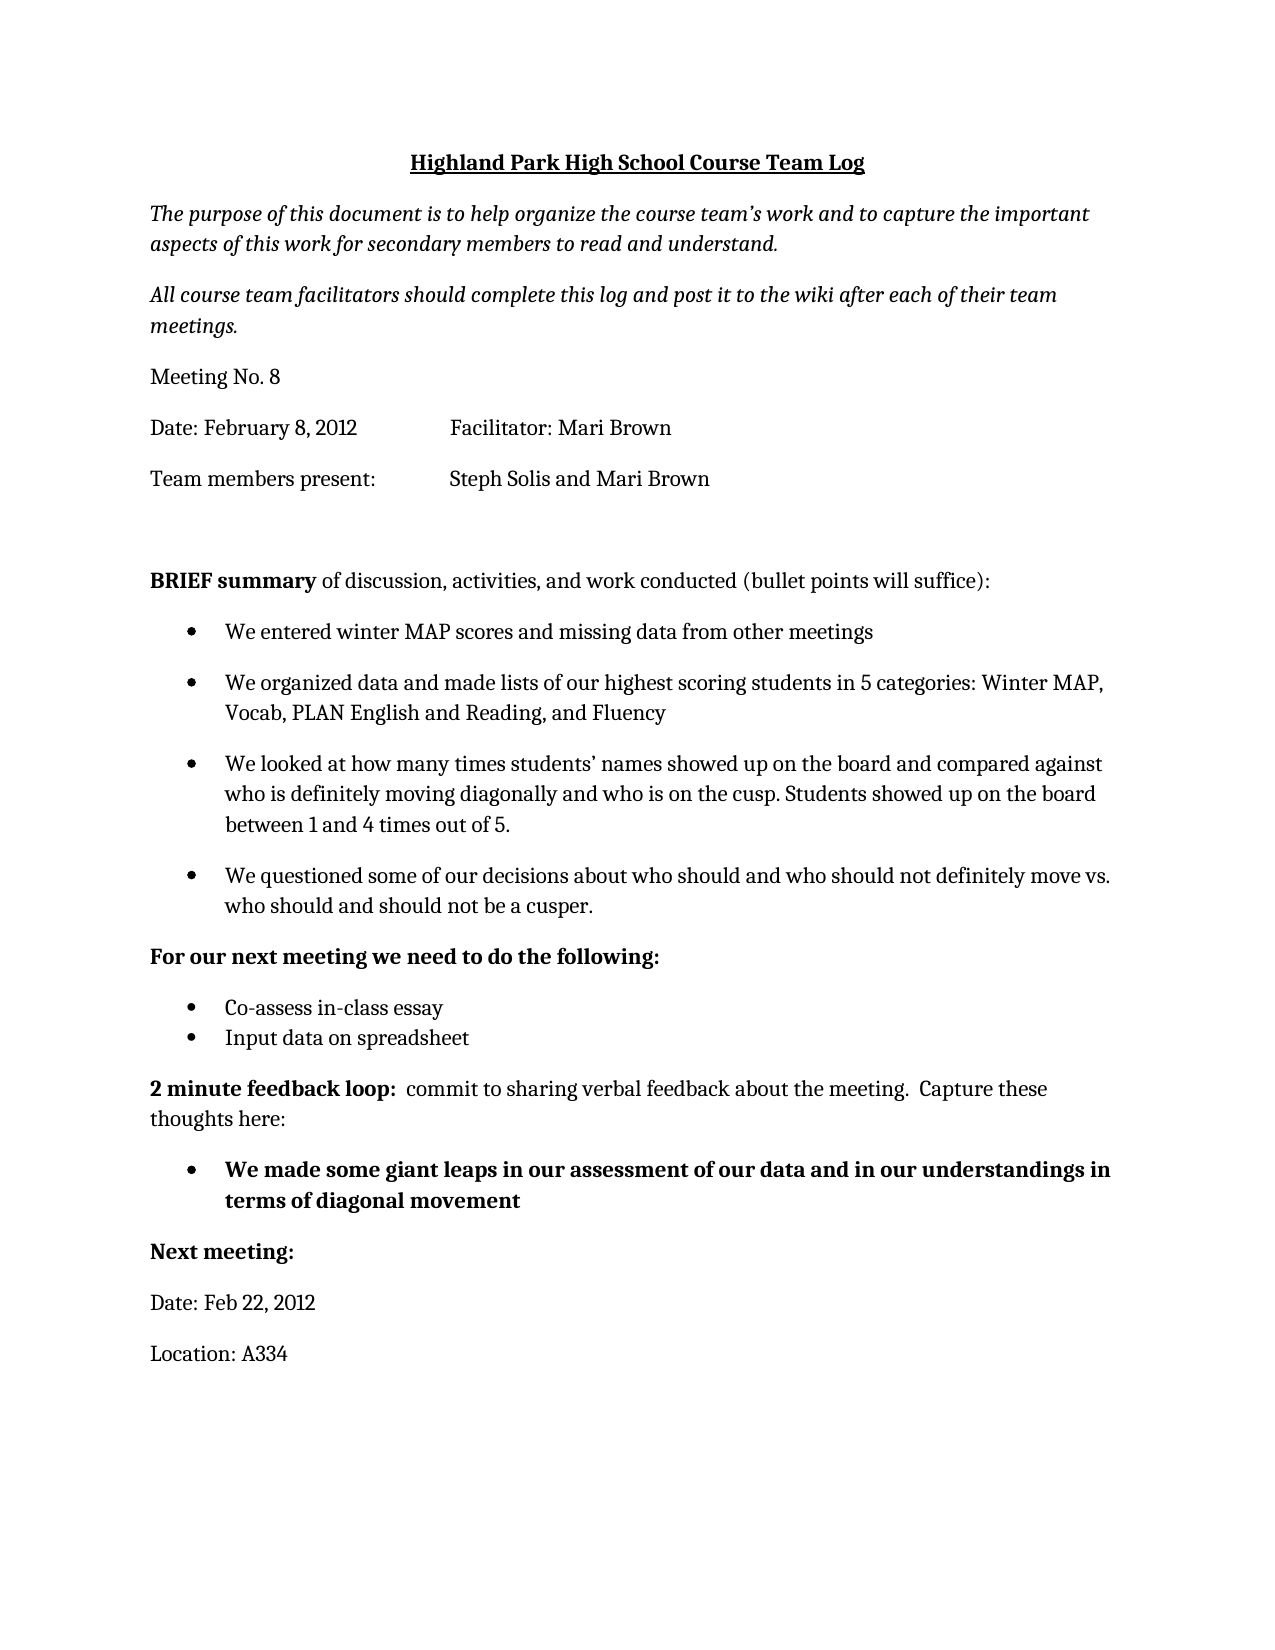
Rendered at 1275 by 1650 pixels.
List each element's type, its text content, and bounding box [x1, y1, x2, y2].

list Input data on spreadsheet [187, 1025, 1125, 1051]
text Highland Park High School Course Team Log [150, 150, 1125, 176]
list Co-assess in-class essay [187, 995, 1125, 1021]
text BRIEF summary of discussion, activities, and work conducted (bullet points will suffice): [150, 568, 1125, 594]
text Team members present: Steph Solis and Mari Brown [150, 466, 1125, 492]
text Location: A334 [150, 1341, 1125, 1367]
text Date: February 8, 2012 Facilitator: Mari Brown [150, 414, 1125, 441]
list We made some giant leaps in our assessment of our data and in our understandings in terms of diagonal movement [187, 1157, 1125, 1214]
text For our next meeting we need to do the following: [150, 944, 1125, 970]
text The purpose of this document is to help organize the course team’s work and to capture the important aspects of this work for secondary members to read and understand. [150, 201, 1125, 258]
list We organized data and made lists of our highest scoring students in 5 categories: Winter MAP, Vocab, PLAN English and Reading, and Fluency [187, 670, 1125, 726]
text Date: Feb 22, 2012 [150, 1289, 1125, 1316]
text All course team facilitators should complete this log and post it to the wiki after each of their team meetings. [150, 282, 1125, 339]
text 2 minute feedback loop: commit to sharing verbal feedback about the meeting. Capture these thoughts here: [150, 1076, 1125, 1133]
list We entered winter MAP scores and missing data from other meetings [187, 619, 1125, 645]
text Meeting No. 8 [150, 363, 1125, 390]
list We questioned some of our decisions about who should and who should not definitely move vs. who should and should not be a cusper. [187, 862, 1125, 919]
list We looked at how many times students’ names showed up on the board and compared against who is definitely moving diagonally and who is on the cusp. Students showed up on the board between 1 and 4 times out of 5. [187, 751, 1125, 838]
text Next meeting: [150, 1238, 1125, 1265]
